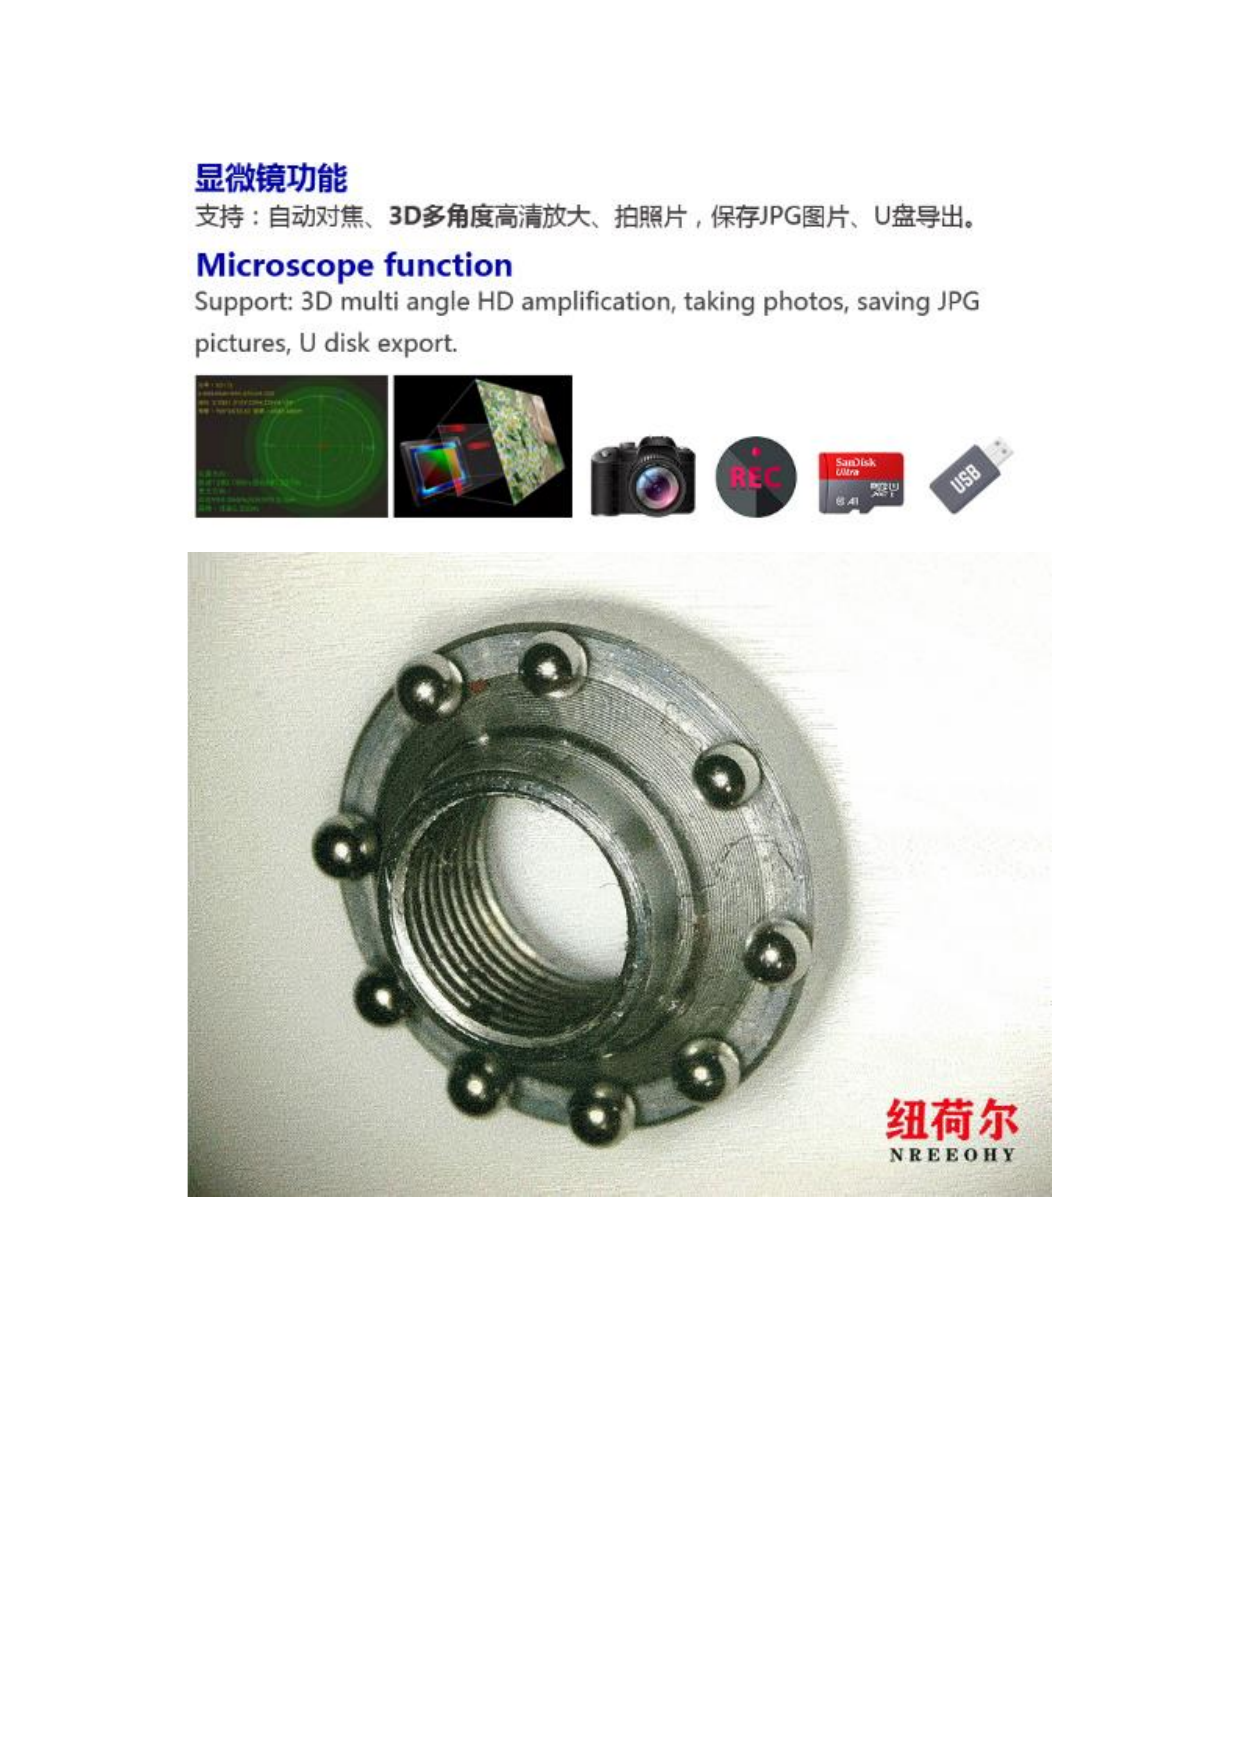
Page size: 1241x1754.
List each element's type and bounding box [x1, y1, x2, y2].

picture [187, 162, 1052, 529]
picture [187, 552, 1052, 1197]
